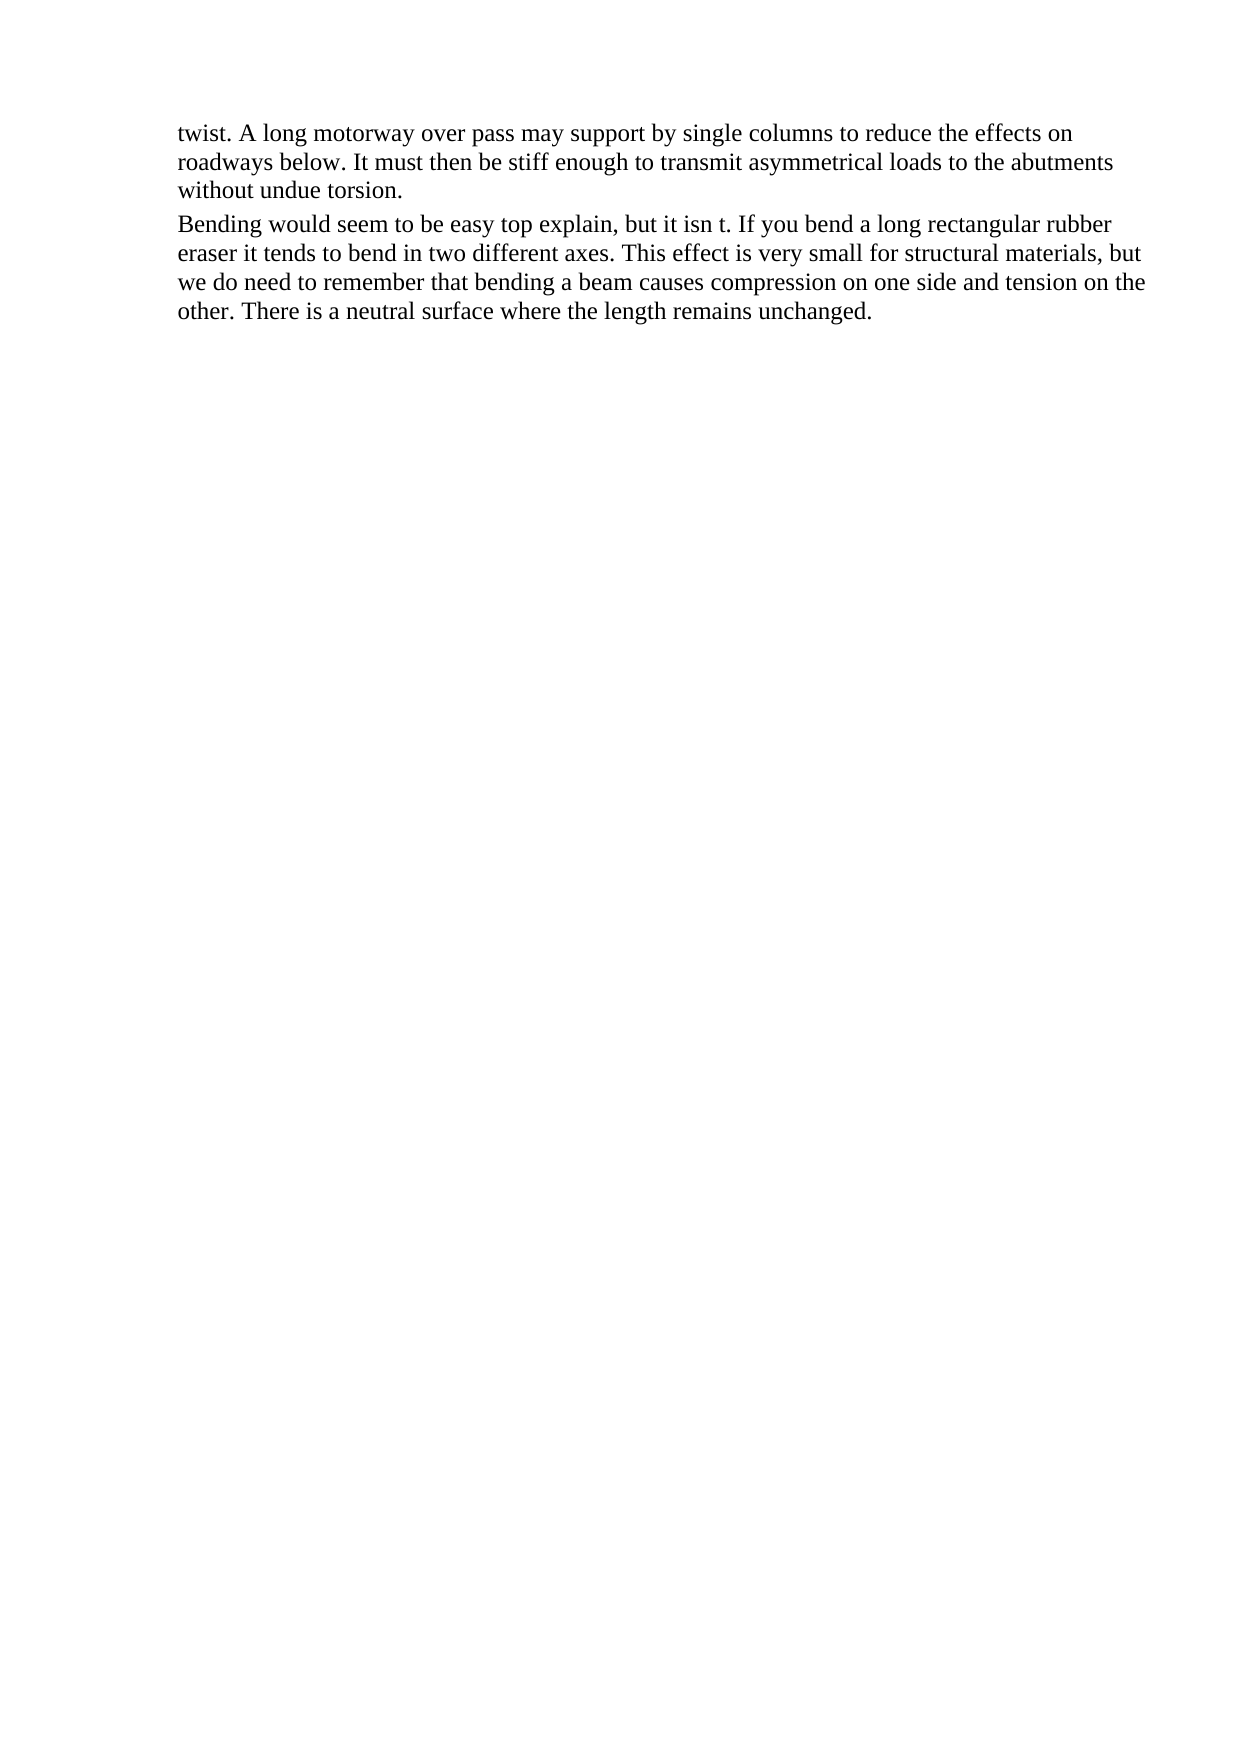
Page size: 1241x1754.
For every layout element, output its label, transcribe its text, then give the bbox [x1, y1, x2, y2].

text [177, 118, 1152, 204]
text Bending would seem to be easy top explain, but it isn t. If you bend a long rectangular rubber eraser it tends to bend in two different axes. This effect is very small for structural materials, but we do need to remember that bending a beam causes compression on one side and tension on the other. There is a neutral surface where the length remains unchanged. [177, 209, 1152, 324]
